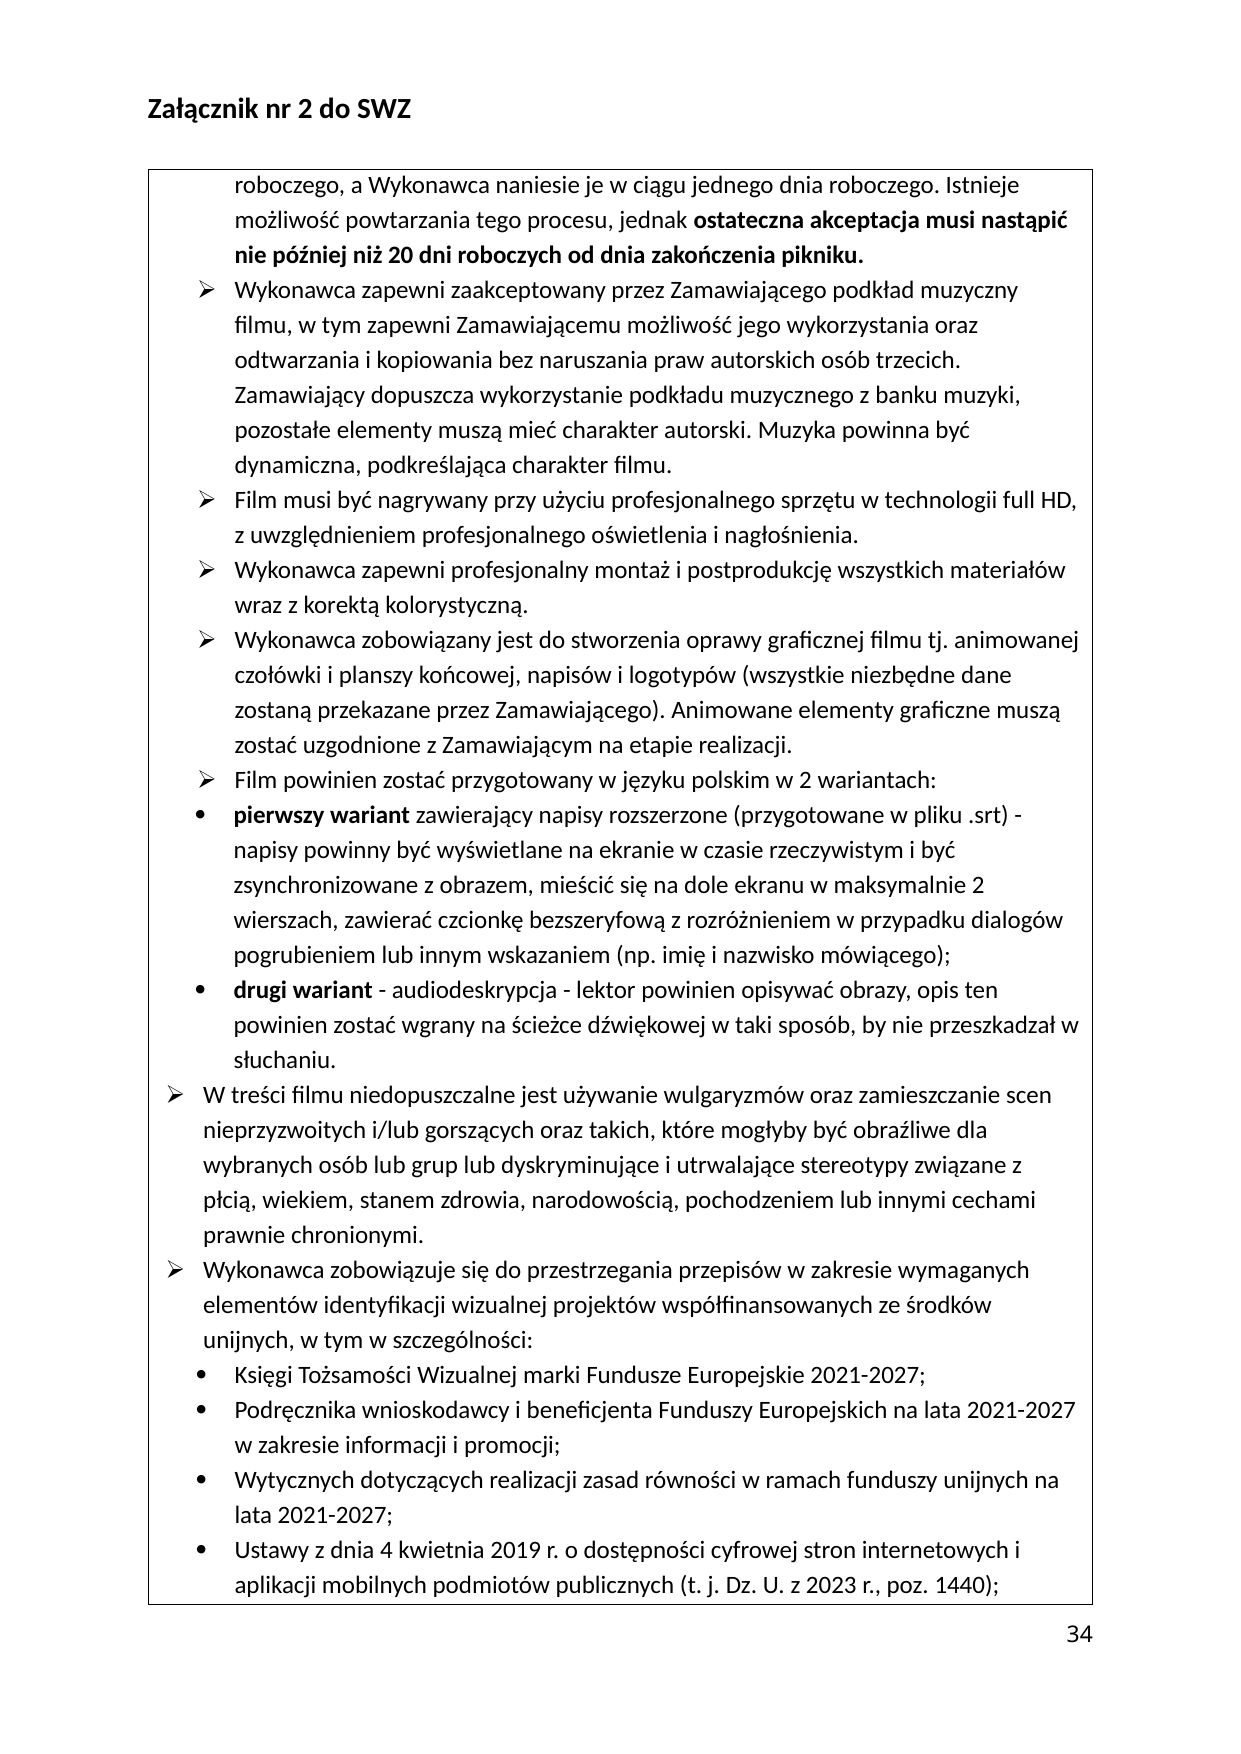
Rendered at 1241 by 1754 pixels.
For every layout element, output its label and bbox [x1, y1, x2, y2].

table_cell [149, 170, 1092, 1604]
